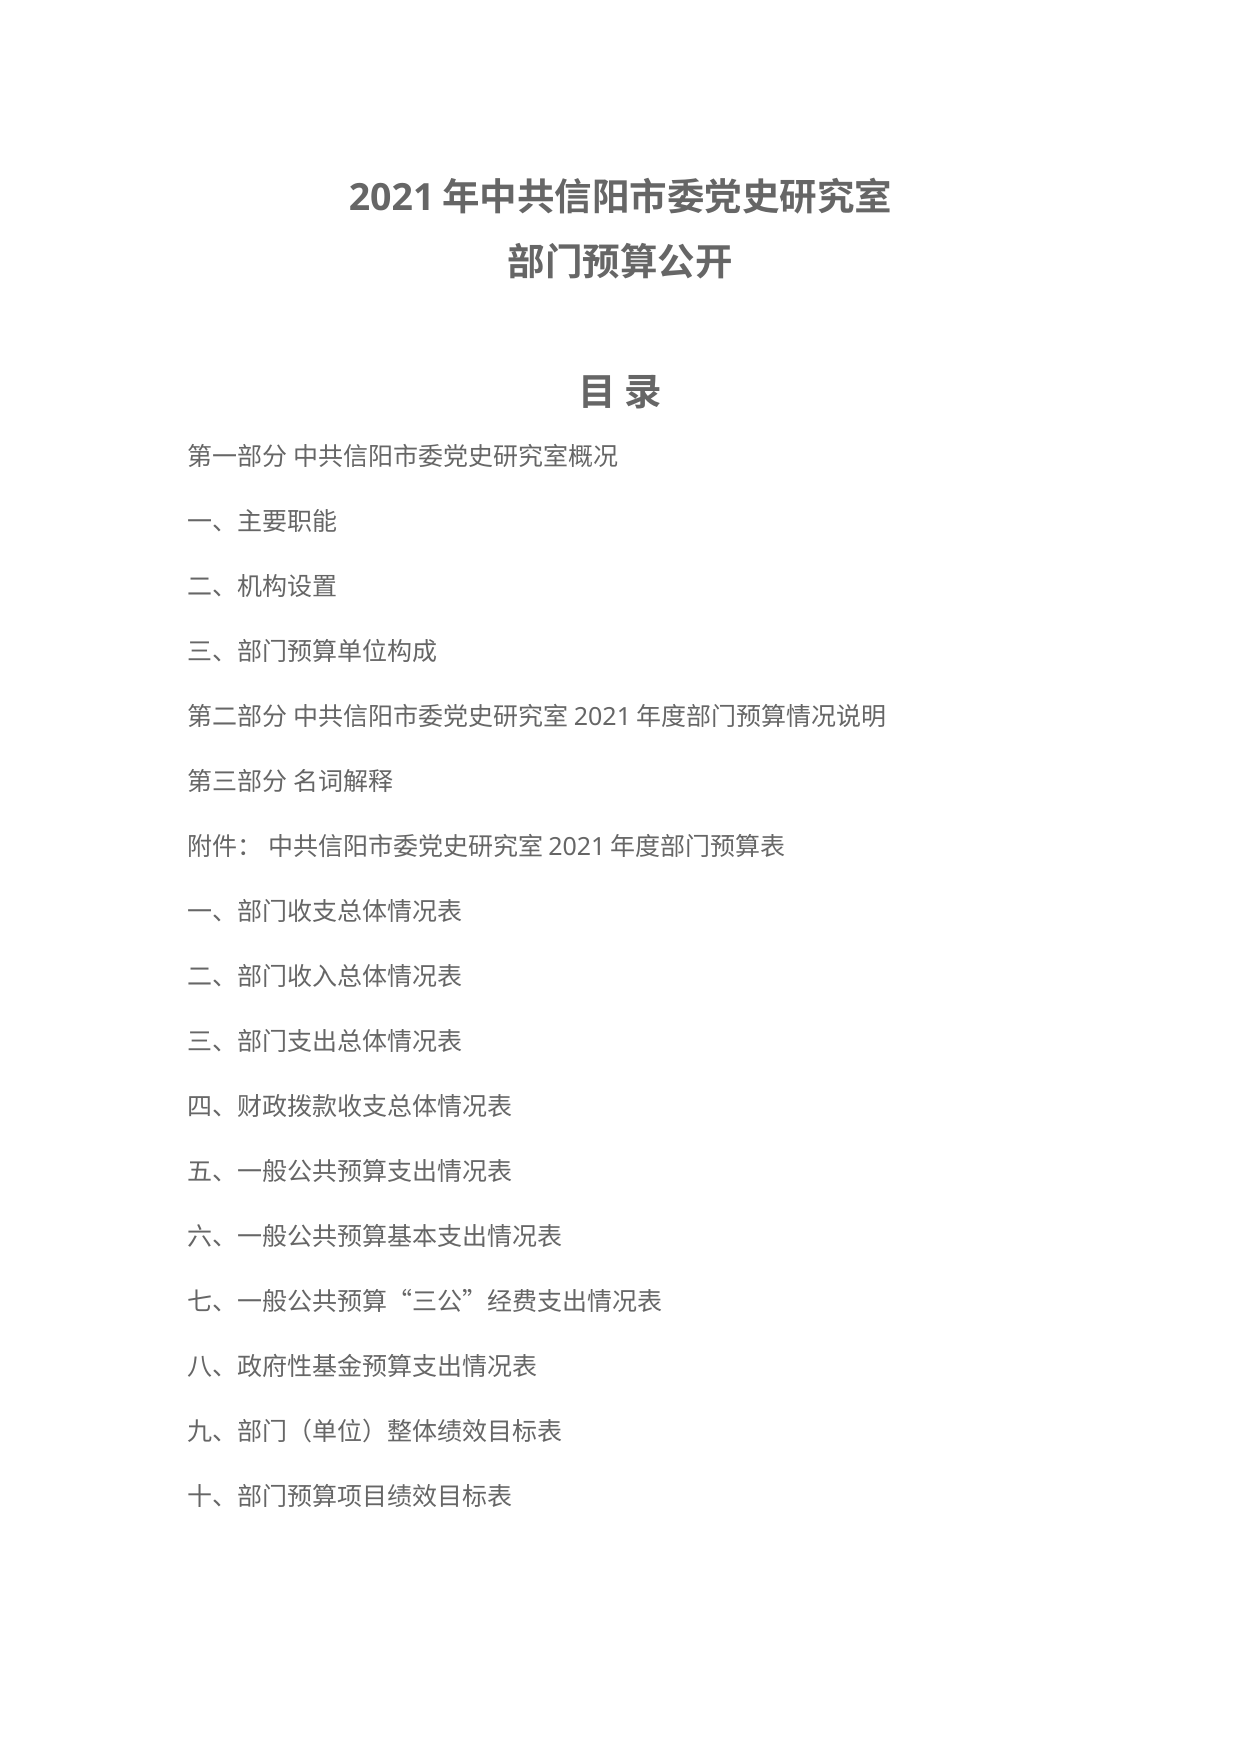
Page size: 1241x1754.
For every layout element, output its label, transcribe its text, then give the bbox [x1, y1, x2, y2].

text 十、部门预算项目绩效目标表 [187, 1462, 1053, 1527]
text 二、部门收入总体情况表 [187, 942, 1053, 1007]
text 四、财政拨款收支总体情况表 [187, 1072, 1053, 1137]
text 八、政府性基金预算支出情况表 [187, 1332, 1053, 1397]
text 二、机构设置 [187, 552, 1053, 617]
text 三、部门支出总体情况表 [187, 1007, 1053, 1072]
text 一、主要职能 [187, 487, 1053, 552]
text 部门预算公开 [187, 227, 1053, 292]
text 五、一般公共预算支出情况表 [187, 1137, 1053, 1202]
text 七、一般公共预算“三公”经费支出情况表 [187, 1267, 1053, 1332]
text 一、部门收支总体情况表 [187, 877, 1053, 942]
text 第二部分 中共信阳市委党史研究室 2021年度部门预算情况说明 [187, 682, 1053, 747]
text 2021年中共信阳市委党史研究室 [187, 162, 1053, 227]
text 第三部分 名词解释 [187, 747, 1053, 812]
text 目 录 [187, 357, 1053, 422]
text 第一部分 中共信阳市委党史研究室概况 [187, 422, 1053, 487]
text 附件： 中共信阳市委党史研究室2021年度部门预算表 [187, 812, 1053, 877]
text 六、一般公共预算基本支出情况表 [187, 1202, 1053, 1267]
text 三、部门预算单位构成 [187, 617, 1053, 682]
text 九、部门（单位）整体绩效目标表 [187, 1397, 1053, 1462]
